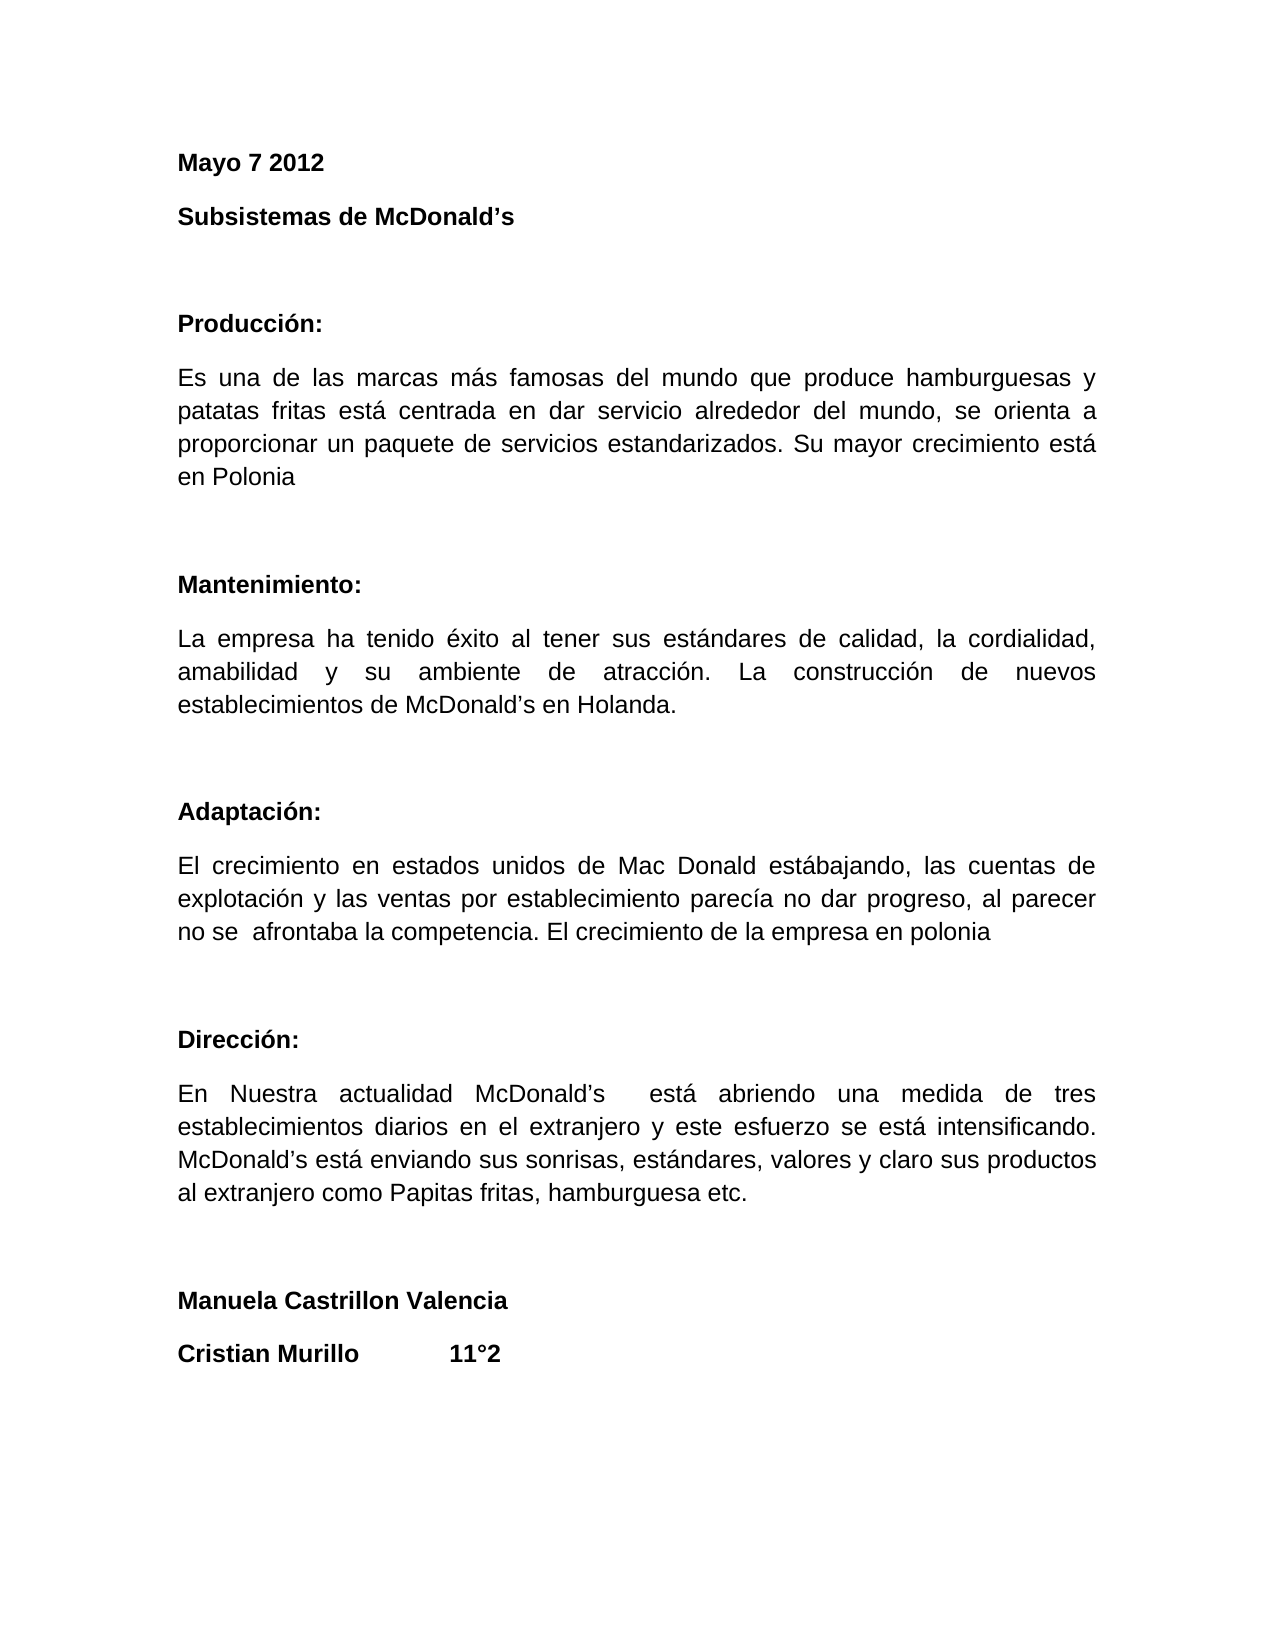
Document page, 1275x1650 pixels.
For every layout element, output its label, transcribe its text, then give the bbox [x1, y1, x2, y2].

text Dirección: [177, 1025, 1098, 1054]
text En Nuestra actualidad McDonald’s está abriendo una medida de tres establecimientos diarios en el extranjero y este esfuerzo se está intensificando. McDonald’s está enviando sus sonrisas, estándares, valores y claro sus productos al extranjero como Papitas fritas, hamburguesa etc. [177, 1079, 1098, 1207]
text La empresa ha tenido éxito al tener sus estándares de calidad, la cordialidad, amabilidad y su ambiente de atracción. La construcción de nuevos establecimientos de McDonald’s en Holanda. [177, 624, 1098, 718]
text Mantenimiento: [177, 570, 1098, 598]
text Adaptación: [177, 797, 1098, 826]
text Subsistemas de McDonald’s [177, 201, 1098, 230]
text El crecimiento en estados unidos de Mac Donald estábajando, las cuentas de explotación y las ventas por establecimiento parecía no dar progreso, al parecer no se afrontaba la competencia. El crecimiento de la empresa en polonia [177, 851, 1098, 946]
text Cristian Murillo 11°2 [177, 1339, 1098, 1368]
text Mayo 7 2012 [177, 148, 1098, 176]
text Manuela Castrillon Valencia [177, 1286, 1098, 1314]
text Producción: [177, 309, 1098, 338]
text Es una de las marcas más famosas del mundo que produce hamburguesas y patatas fritas está centrada en dar servicio alrededor del mundo, se orienta a proporcionar un paquete de servicios estandarizados. Su mayor crecimiento está en Polonia [177, 363, 1098, 491]
